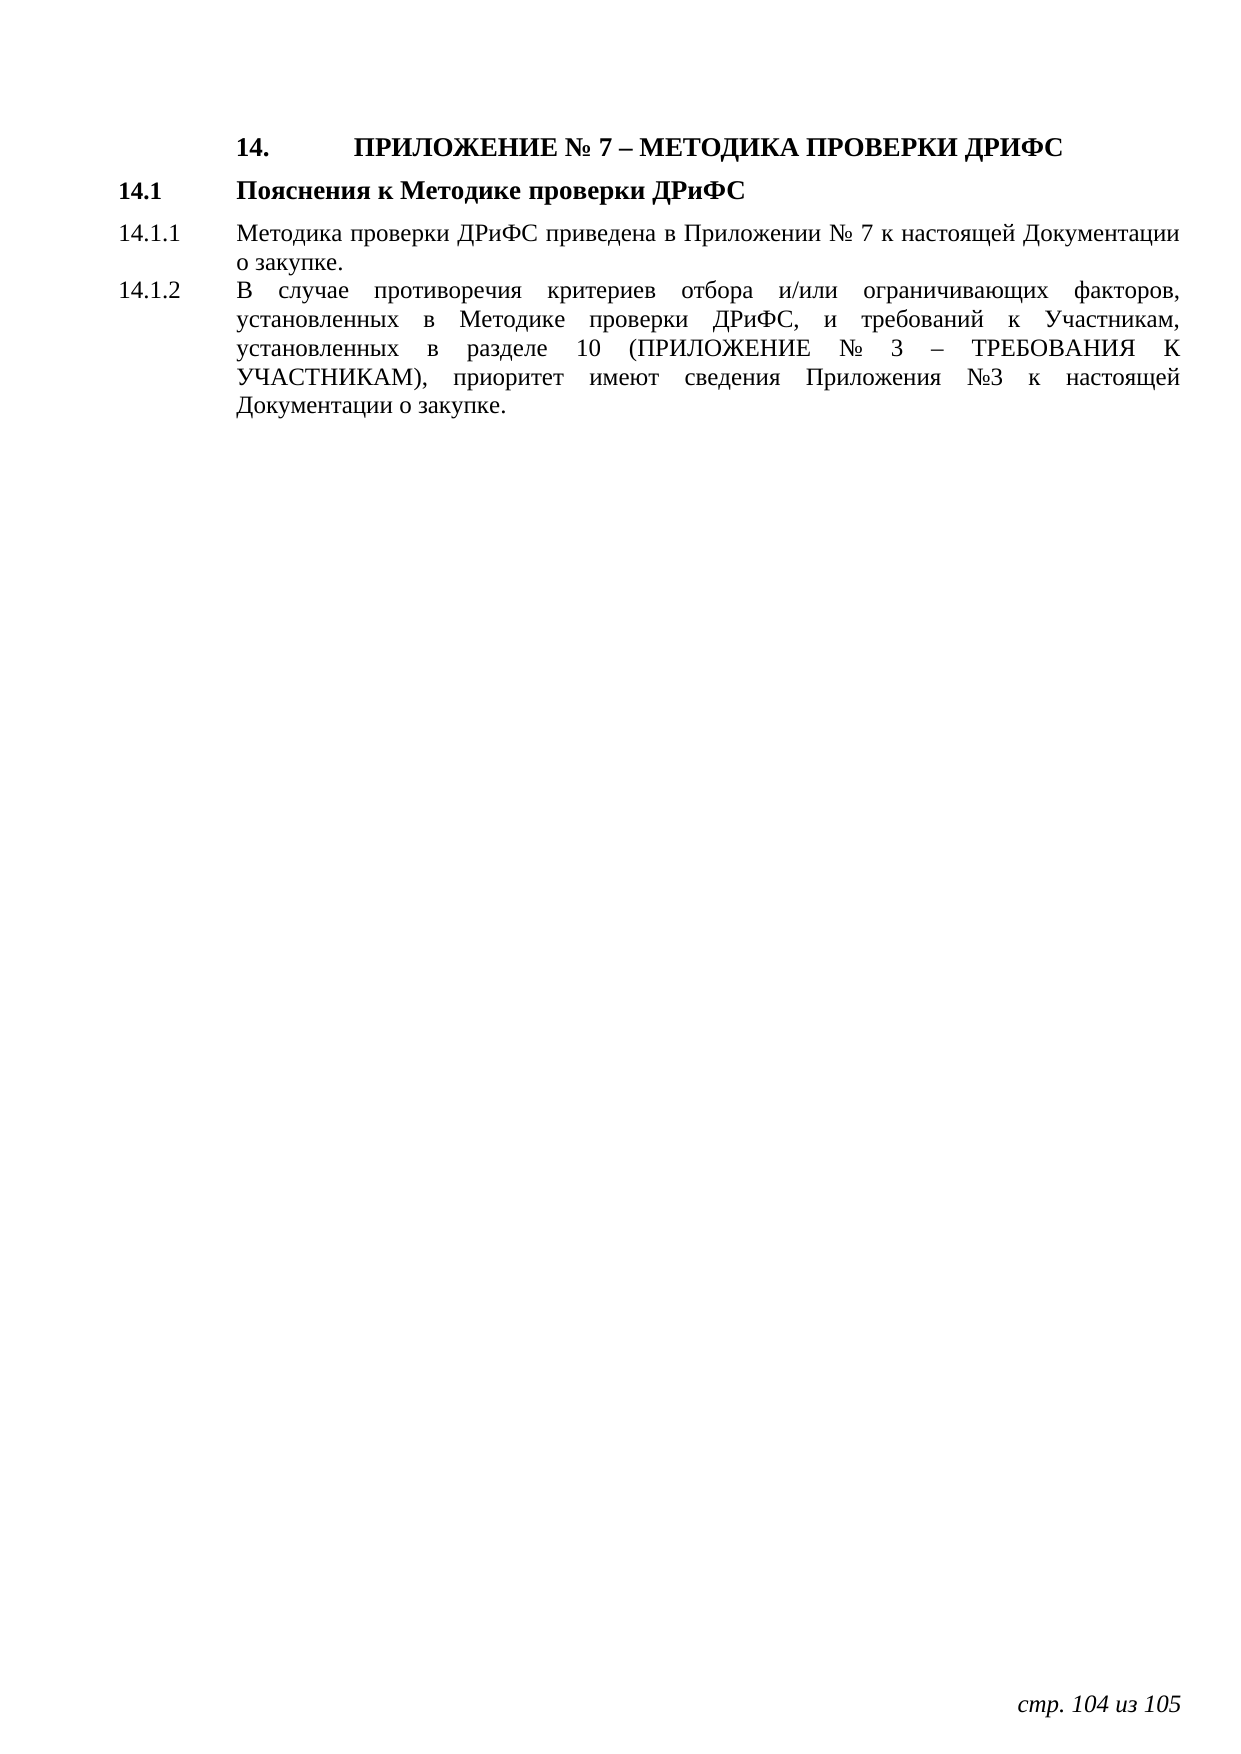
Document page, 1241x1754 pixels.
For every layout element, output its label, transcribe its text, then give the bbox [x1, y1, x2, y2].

subtitle Пояснения к Методике проверки ДРиФС [118, 174, 1181, 205]
list Методика проверки ДРиФС приведена в Приложении № 7 к настоящей Документации о закупке. [118, 218, 1181, 275]
subtitle ПРИЛОЖЕНИЕ № 7 – МЕТОДИКА ПРОВЕРКИ ДРИФС [118, 131, 1181, 162]
list В случае противоречия критериев отбора и/или ограничивающих факторов, установленных в Методике проверки ДРиФС, и требований к Участникам, установленных в разделе 10 (ПРИЛОЖЕНИЕ № 3 – ТРЕБОВАНИЯ К УЧАСТНИКАМ), приоритет имеют сведения Приложения №3 к настоящей Документации о закупке. [118, 275, 1181, 419]
